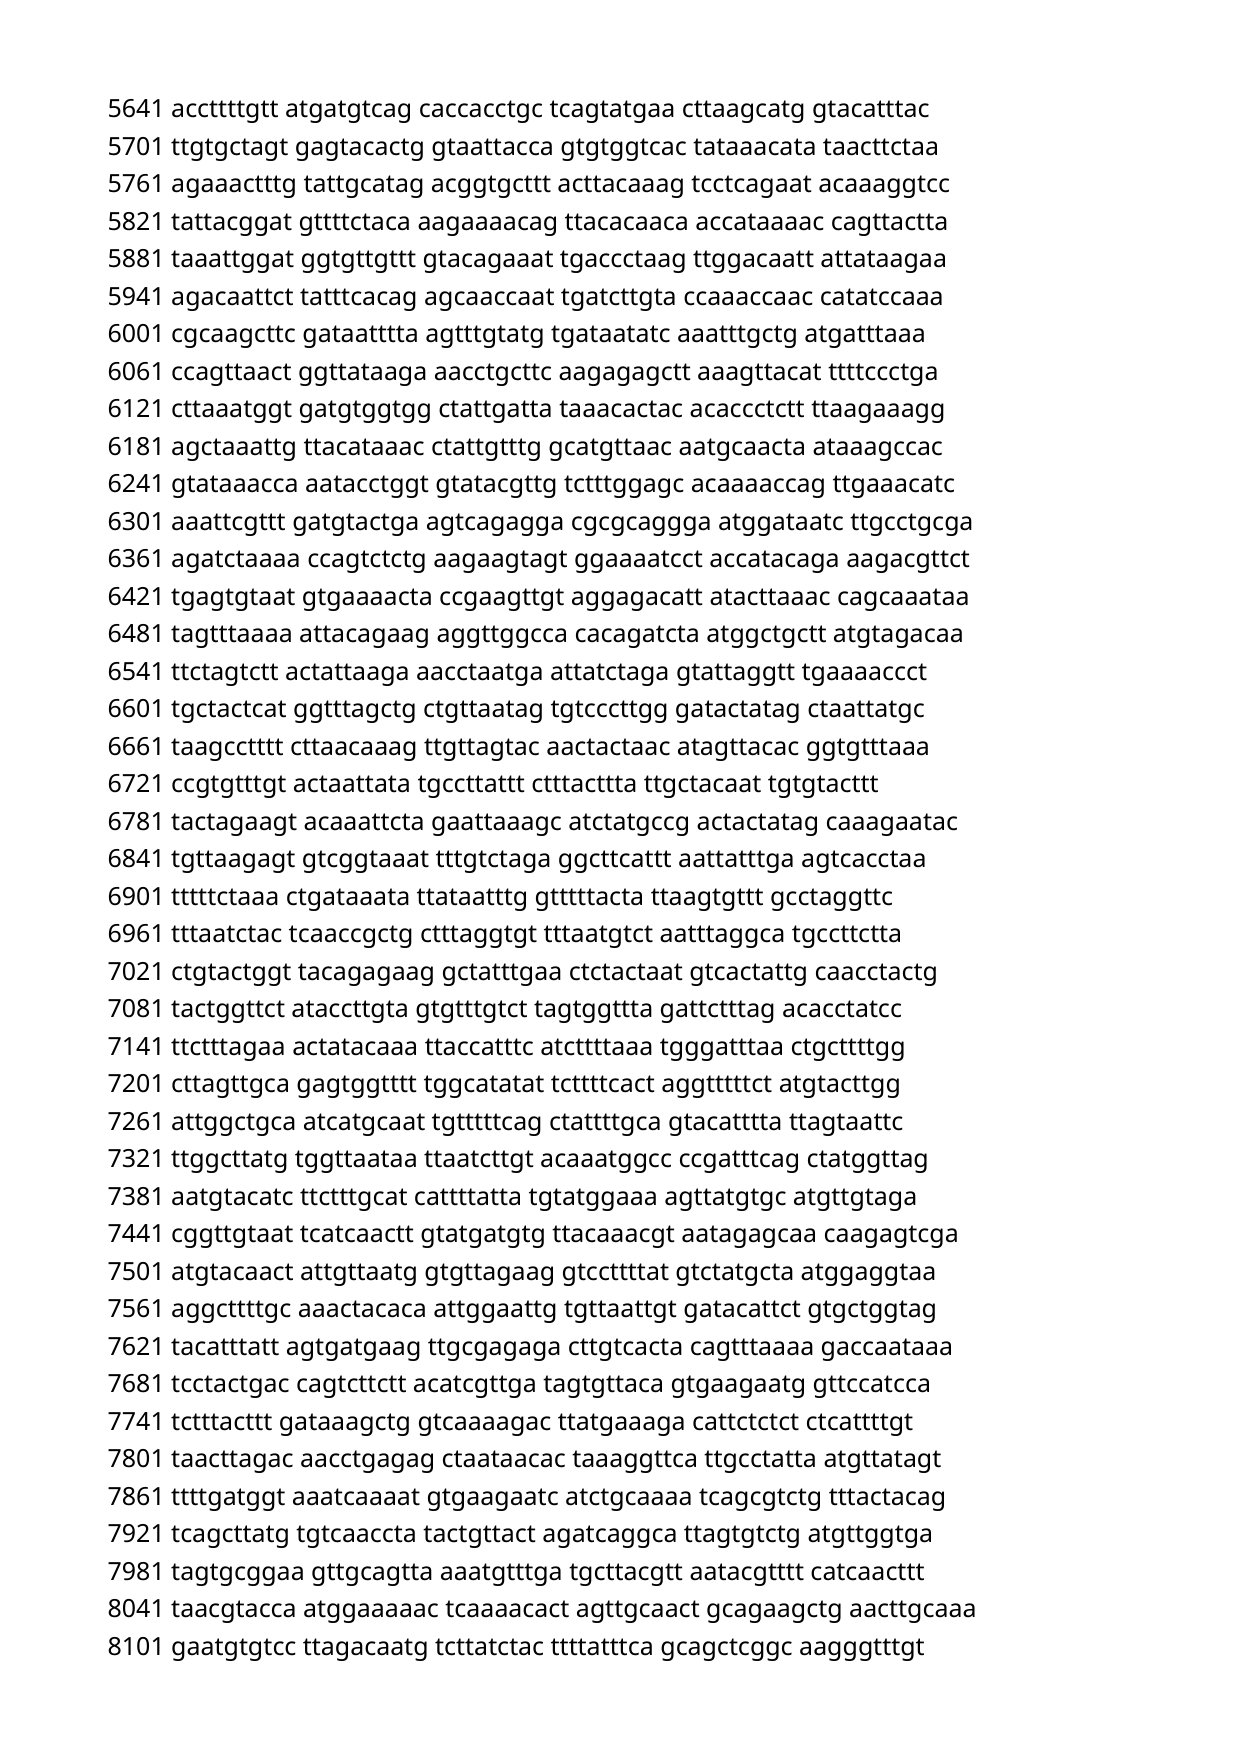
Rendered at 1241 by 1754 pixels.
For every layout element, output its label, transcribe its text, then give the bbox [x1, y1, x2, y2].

text 6001 cgcaagcttc gataatttta agtttgtatg tgataatatc aaatttgctg atgatttaaa [75, 314, 1165, 352]
text 7561 aggcttttgc aaactacaca attggaattg tgttaattgt gatacattct gtgctggtag [75, 1289, 1165, 1327]
text 8101 gaatgtgtcc ttagacaatg tcttatctac ttttatttca gcagctcggc aagggtttgt [75, 1627, 1165, 1664]
text 6541 ttctagtctt actattaaga aacctaatga attatctaga gtattaggtt tgaaaaccct [75, 652, 1165, 689]
text 6781 tactagaagt acaaattcta gaattaaagc atctatgccg actactatag caaagaatac [75, 802, 1165, 839]
text 6721 ccgtgtttgt actaattata tgccttattt ctttacttta ttgctacaat tgtgtacttt [75, 764, 1165, 802]
text 7021 ctgtactggt tacagagaag gctatttgaa ctctactaat gtcactattg caacctactg [75, 952, 1165, 989]
text 6961 tttaatctac tcaaccgctg ctttaggtgt tttaatgtct aatttaggca tgccttctta [75, 914, 1165, 952]
text 7681 tcctactgac cagtcttctt acatcgttga tagtgttaca gtgaagaatg gttccatcca [75, 1364, 1165, 1402]
text 5701 ttgtgctagt gagtacactg gtaattacca gtgtggtcac tataaacata taacttctaa [75, 127, 1165, 164]
text 5641 accttttgtt atgatgtcag caccacctgc tcagtatgaa cttaagcatg gtacatttac [75, 89, 1165, 127]
text 6061 ccagttaact ggttataaga aacctgcttc aagagagctt aaagttacat ttttccctga [75, 352, 1165, 389]
text 6661 taagcctttt cttaacaaag ttgttagtac aactactaac atagttacac ggtgtttaaa [75, 727, 1165, 764]
text 7201 cttagttgca gagtggtttt tggcatatat tcttttcact aggtttttct atgtacttgg [75, 1064, 1165, 1102]
text 6361 agatctaaaa ccagtctctg aagaagtagt ggaaaatcct accatacaga aagacgttct [75, 539, 1165, 577]
text 7921 tcagcttatg tgtcaaccta tactgttact agatcaggca ttagtgtctg atgttggtga [75, 1514, 1165, 1552]
text 7081 tactggttct ataccttgta gtgtttgtct tagtggttta gattctttag acacctatcc [75, 989, 1165, 1027]
text 6181 agctaaattg ttacataaac ctattgtttg gcatgttaac aatgcaacta ataaagccac [75, 427, 1165, 464]
text 6301 aaattcgttt gatgtactga agtcagagga cgcgcaggga atggataatc ttgcctgcga [75, 502, 1165, 539]
text 7741 tctttacttt gataaagctg gtcaaaagac ttatgaaaga cattctctct ctcattttgt [75, 1402, 1165, 1439]
text 6601 tgctactcat ggtttagctg ctgttaatag tgtcccttgg gatactatag ctaattatgc [75, 689, 1165, 727]
text 6241 gtataaacca aatacctggt gtatacgttg tctttggagc acaaaaccag ttgaaacatc [75, 464, 1165, 502]
text 7501 atgtacaact attgttaatg gtgttagaag gtccttttat gtctatgcta atggaggtaa [75, 1252, 1165, 1289]
text 7621 tacatttatt agtgatgaag ttgcgagaga cttgtcacta cagtttaaaa gaccaataaa [75, 1327, 1165, 1364]
text 8041 taacgtacca atggaaaaac tcaaaacact agttgcaact gcagaagctg aacttgcaaa [75, 1589, 1165, 1627]
text 7801 taacttagac aacctgagag ctaataacac taaaggttca ttgcctatta atgttatagt [75, 1439, 1165, 1477]
text 7441 cggttgtaat tcatcaactt gtatgatgtg ttacaaacgt aatagagcaa caagagtcga [75, 1214, 1165, 1252]
text 6481 tagtttaaaa attacagaag aggttggcca cacagatcta atggctgctt atgtagacaa [75, 614, 1165, 652]
text 5761 agaaactttg tattgcatag acggtgcttt acttacaaag tcctcagaat acaaaggtcc [75, 164, 1165, 202]
text 6421 tgagtgtaat gtgaaaacta ccgaagttgt aggagacatt atacttaaac cagcaaataa [75, 577, 1165, 614]
text 7141 ttctttagaa actatacaaa ttaccatttc atcttttaaa tgggatttaa ctgcttttgg [75, 1027, 1165, 1064]
text 6901 tttttctaaa ctgataaata ttataatttg gtttttacta ttaagtgttt gcctaggttc [75, 877, 1165, 914]
text 5941 agacaattct tatttcacag agcaaccaat tgatcttgta ccaaaccaac catatccaaa [75, 277, 1165, 314]
text 7321 ttggcttatg tggttaataa ttaatcttgt acaaatggcc ccgatttcag ctatggttag [75, 1139, 1165, 1177]
text 6841 tgttaagagt gtcggtaaat tttgtctaga ggcttcattt aattatttga agtcacctaa [75, 839, 1165, 877]
text 7981 tagtgcggaa gttgcagtta aaatgtttga tgcttacgtt aatacgtttt catcaacttt [75, 1552, 1165, 1589]
text 6121 cttaaatggt gatgtggtgg ctattgatta taaacactac acaccctctt ttaagaaagg [75, 389, 1165, 427]
text 7261 attggctgca atcatgcaat tgtttttcag ctattttgca gtacatttta ttagtaattc [75, 1102, 1165, 1139]
text 5821 tattacggat gttttctaca aagaaaacag ttacacaaca accataaaac cagttactta [75, 202, 1165, 239]
text 7381 aatgtacatc ttctttgcat cattttatta tgtatggaaa agttatgtgc atgttgtaga [75, 1177, 1165, 1214]
text 5881 taaattggat ggtgttgttt gtacagaaat tgaccctaag ttggacaatt attataagaa [75, 239, 1165, 277]
text 7861 ttttgatggt aaatcaaaat gtgaagaatc atctgcaaaa tcagcgtctg tttactacag [75, 1477, 1165, 1514]
